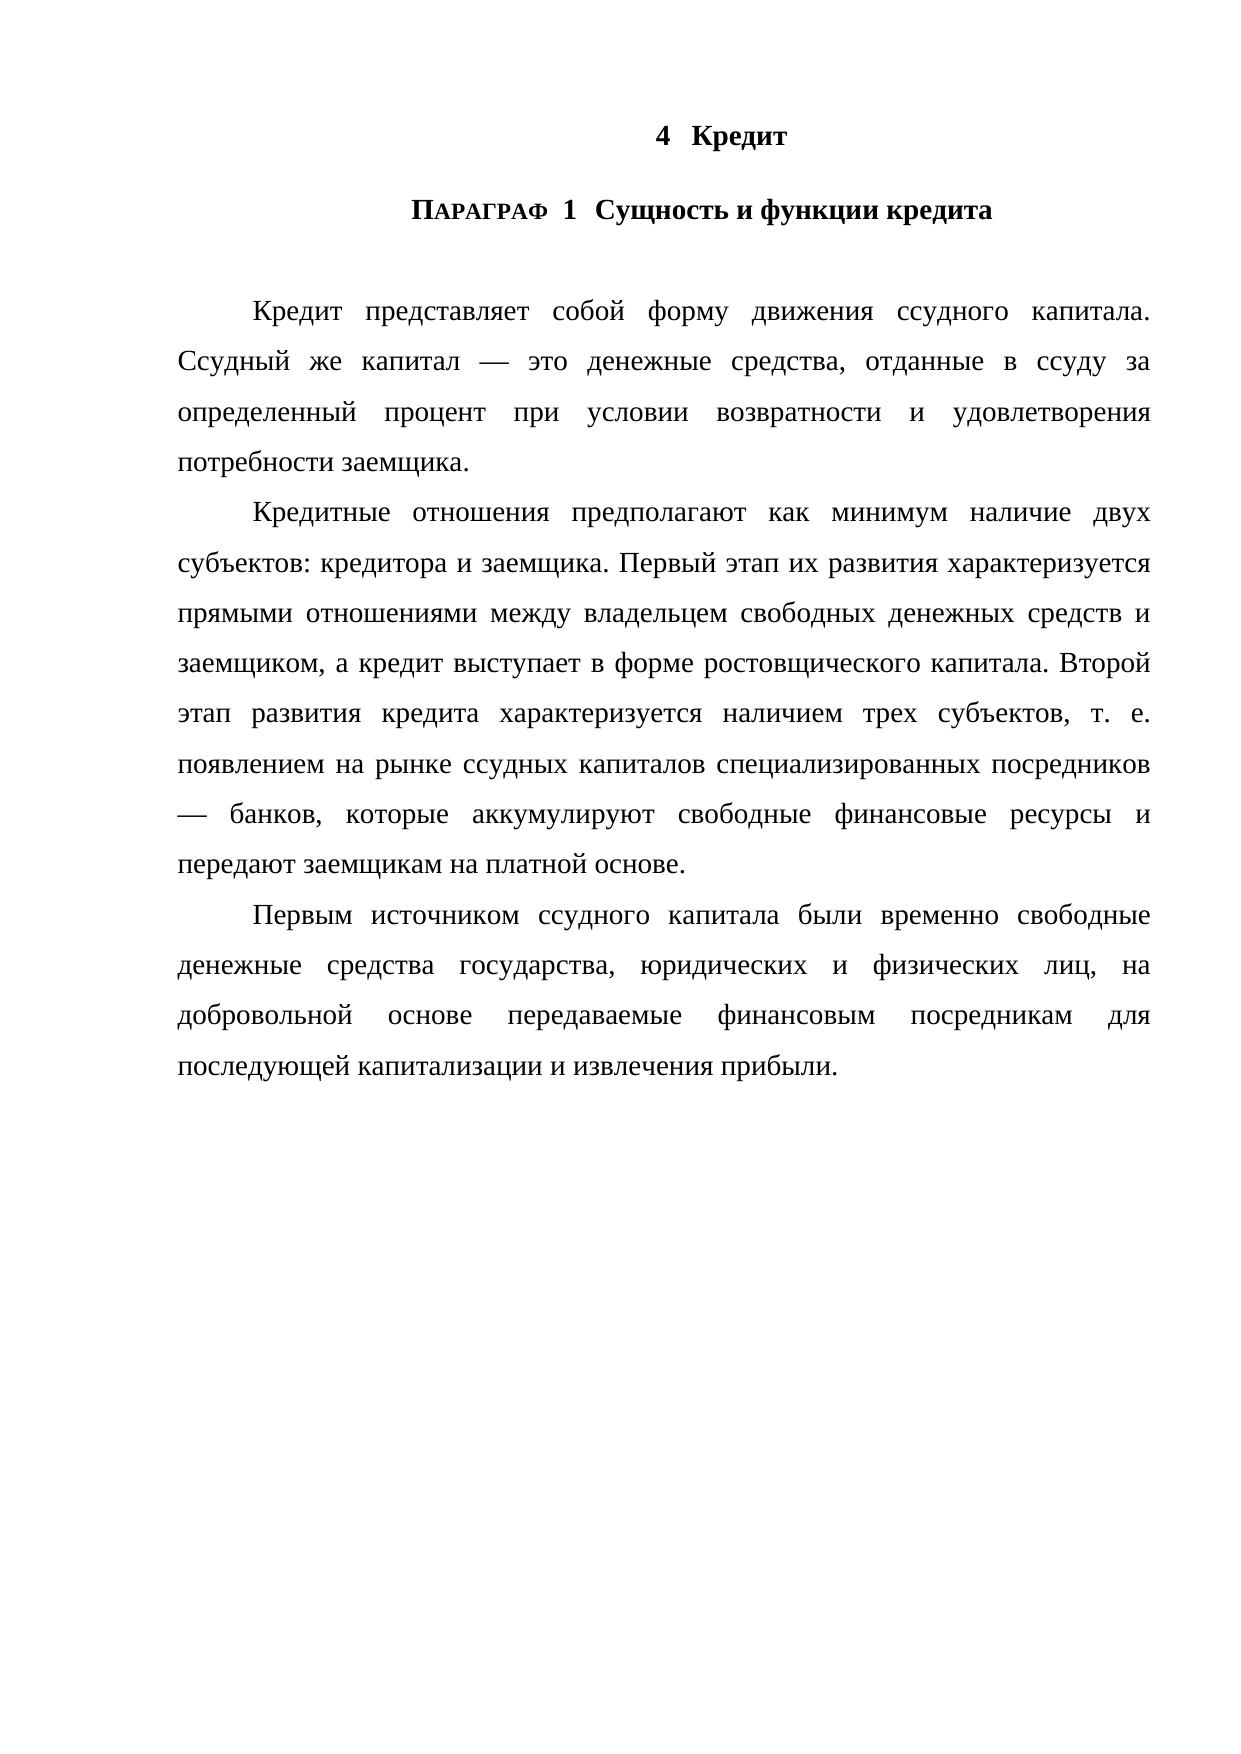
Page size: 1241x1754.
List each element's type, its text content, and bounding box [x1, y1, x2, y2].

subtitle Сущность и функции кредита [177, 192, 1152, 226]
text Первым источником ссудного капитала были временно свободные денежные средства государства, юридических и физических лиц, на добровольной основе передаваемые финансовым посредникам для последующей капитализации и извлечения прибыли. [177, 897, 1152, 1081]
subtitle Кредит [216, 118, 1152, 152]
text Кредит представляет собой форму движения ссудного капитала. Ссудный же капитал — это денежные средства, отданные в ссуду за определенный процент при условии возвратности и удовлетворения потребности заемщика. [177, 293, 1152, 478]
text Кредитные отношения предполагают как минимум наличие двух субъектов: кредитора и заемщика. Первый этап их развития характеризуется прямыми отношениями между владельцем свободных денежных средств и заемщиком, а кредит выступает в форме ростовщического капитала. Второй этап развития кредита характеризуется наличием трех субъектов, т. е. появлением на рынке ссудных капиталов специализированных посредников — банков, которые аккумулируют свободные финансовые ресурсы и передают заемщикам на платной основе. [177, 494, 1152, 880]
